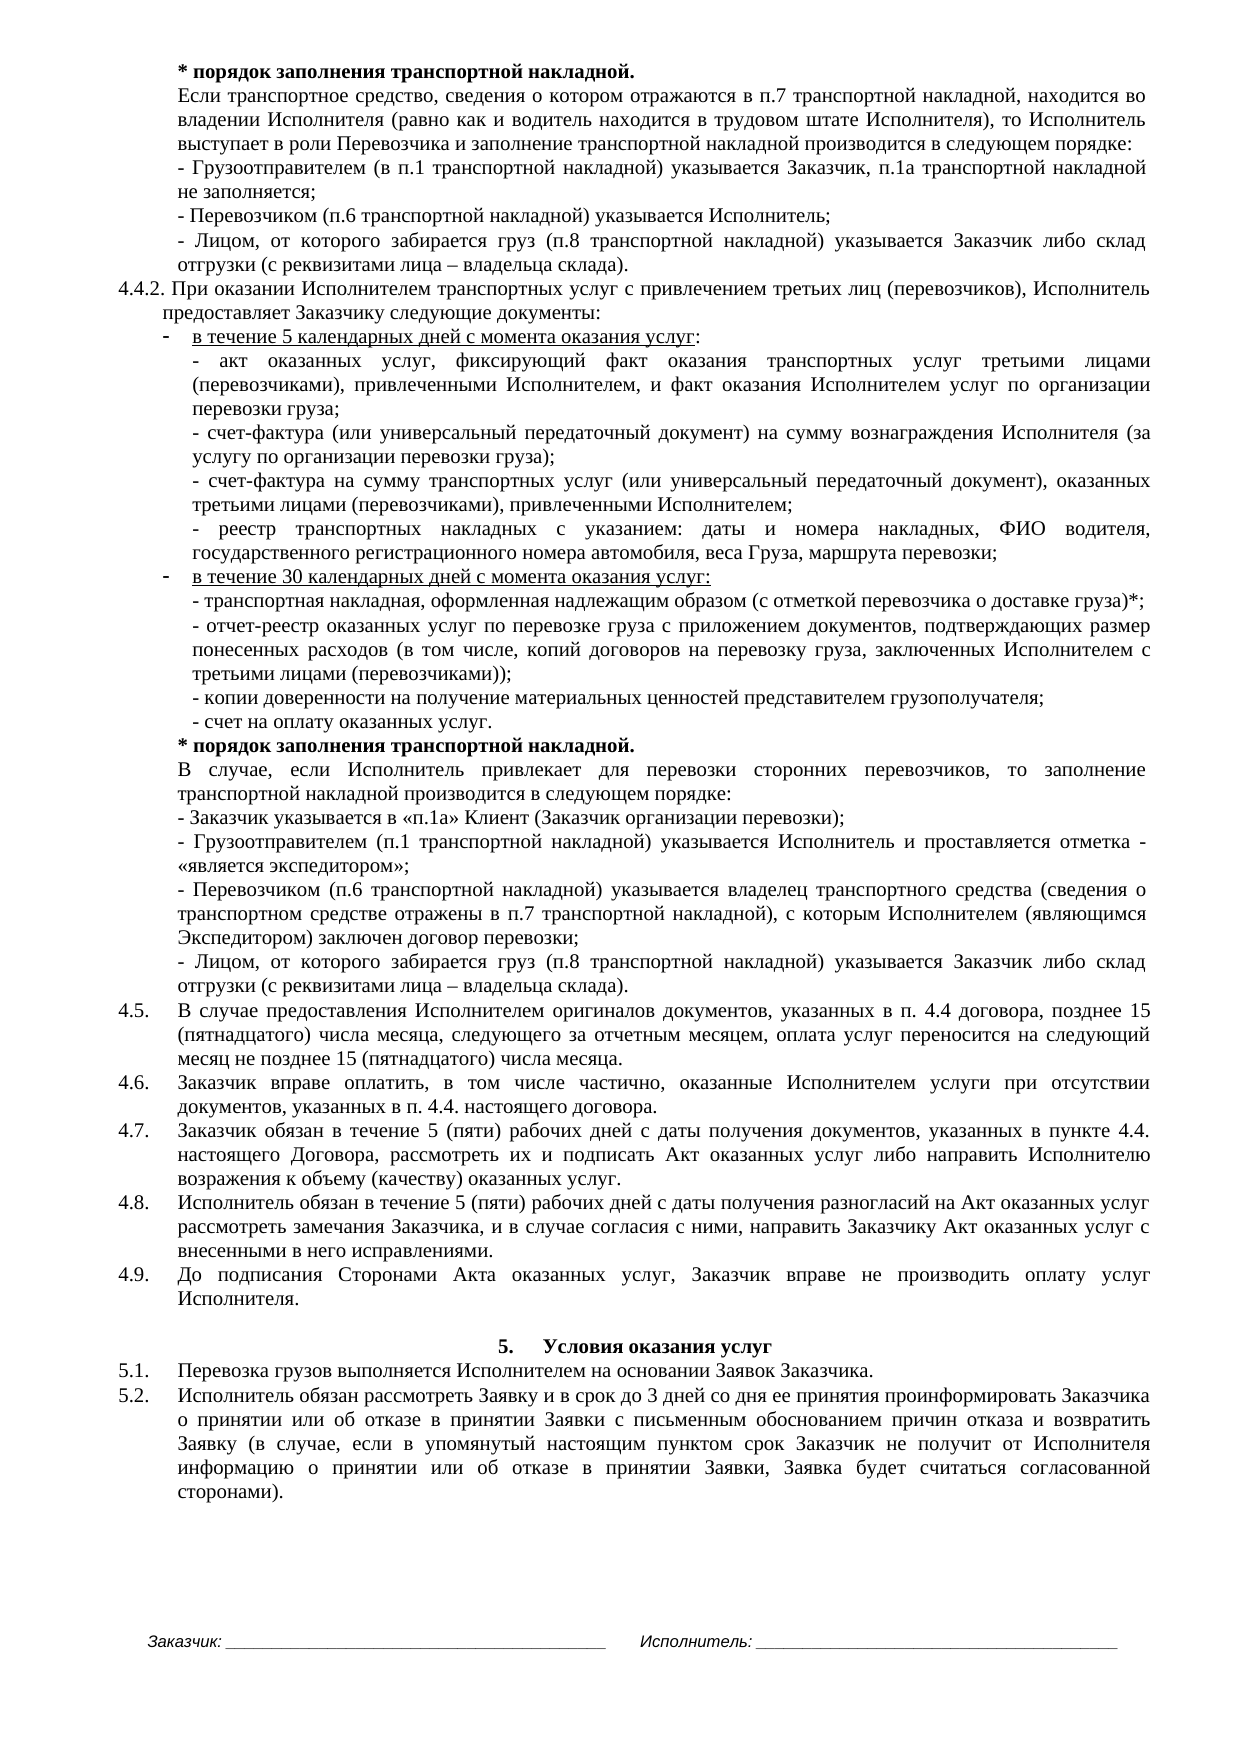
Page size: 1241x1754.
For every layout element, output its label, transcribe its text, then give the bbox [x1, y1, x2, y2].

text - Лицом, от которого забирается груз (п.8 транспортной накладной) указывается Заказчик либо склад отгрузки (с реквизитами лица – владельца склада). [177, 949, 1147, 997]
text - Перевозчиком (п.6 транспортной накладной) указывается владелец транспортного средства (сведения о транспортном средстве отражены в п.7 транспортной накладной), с которым Исполнителем (являющимся Экспедитором) заключен договор перевозки; [177, 877, 1147, 949]
text - Грузоотправителем (в п.1 транспортной накладной) указывается Заказчик, п.1а транспортной накладной не заполняется; [177, 155, 1147, 203]
text В случае, если Исполнитель привлекает для перевозки сторонних перевозчиков, то заполнение транспортной накладной производится в следующем порядке: [177, 757, 1147, 805]
text 4.4.2. При оказании Исполнителем транспортных услуг с привлечением третьих лиц (перевозчиков), Исполнитель предоставляет Заказчику следующие документы: [118, 276, 1152, 324]
list Перевозка грузов выполняется Исполнителем на основании Заявок Заказчика. [118, 1358, 1152, 1382]
text - Перевозчиком (п.6 транспортной накладной) указывается Исполнитель; [177, 203, 1147, 227]
text - акт оказанных услуг, фиксирующий факт оказания транспортных услуг третьими лицами (перевозчиками), привлеченными Исполнителем, и факт оказания Исполнителем услуг по организации перевозки груза; [192, 348, 1152, 420]
text * порядок заполнения транспортной накладной. [177, 59, 1152, 83]
text - Заказчик указывается в «п.1а» Клиент (Заказчик организации перевозки); [177, 805, 1147, 829]
list Заказчик вправе оплатить, в том числе частично, оказанные Исполнителем услуги при отсутствии документов, указанных в п. 4.4. настоящего договора. [118, 1070, 1152, 1118]
text - счет на оплату оказанных услуг. [192, 709, 1152, 733]
text Если транспортное средство, сведения о котором отражаются в п.7 транспортной накладной, находится во владении Исполнителя (равно как и водитель находится в трудовом штате Исполнителя), то Исполнитель выступает в роли Перевозчика и заполнение транспортной накладной производится в следующем порядке: [177, 83, 1147, 155]
list Заказчик обязан в течение 5 (пяти) рабочих дней с даты получения документов, указанных в пункте 4.4. настоящего Договора, рассмотреть их и подписать Акт оказанных услуг либо направить Исполнителю возражения к объему (качеству) оказанных услуг. [118, 1118, 1152, 1190]
text - копии доверенности на получение материальных ценностей представителем грузополучателя; [192, 685, 1152, 709]
list В случае предоставления Исполнителем оригиналов документов, указанных в п. 4.4 договора, позднее 15 (пятнадцатого) числа месяца, следующего за отчетным месяцем, оплата услуг переносится на следующий месяц не позднее 15 (пятнадцатого) числа месяца. [118, 997, 1152, 1070]
text - отчет-реестр оказанных услуг по перевозке груза с приложением документов, подтверждающих размер понесенных расходов (в том числе, копий договоров на перевозку груза, заключенных Исполнителем с третьими лицами (перевозчиками)); [192, 612, 1152, 685]
text - Лицом, от которого забирается груз (п.8 транспортной накладной) указывается Заказчик либо склад отгрузки (с реквизитами лица – владельца склада). [177, 227, 1147, 276]
text - Грузоотправителем (п.1 транспортной накладной) указывается Исполнитель и проставляется отметка - «является экспедитором»; [177, 829, 1147, 877]
list в течение 30 календарных дней с момента оказания услуг: [162, 564, 1152, 588]
text * порядок заполнения транспортной накладной. [177, 733, 1152, 757]
list До подписания Сторонами Акта оказанных услуг, Заказчик вправе не производить оплату услуг Исполнителя. [118, 1262, 1152, 1310]
text - счет-фактура (или универсальный передаточный документ) на сумму вознаграждения Исполнителя (за услугу по организации перевозки груза); [192, 420, 1152, 468]
text - транспортная накладная, оформленная надлежащим образом (с отметкой перевозчика о доставке груза)*; [192, 588, 1152, 612]
list в течение 5 календарных дней с момента оказания услуг: [162, 324, 1152, 348]
list Исполнитель обязан в течение 5 (пяти) рабочих дней с даты получения разногласий на Акт оказанных услуг рассмотреть замечания Заказчика, и в случае согласия с ними, направить Заказчику Акт оказанных услуг с внесенными в него исправлениями. [118, 1190, 1152, 1262]
list Исполнитель обязан рассмотреть Заявку и в срок до 3 дней со дня ее принятия проинформировать Заказчика о принятии или об отказе в принятии Заявки с письменным обоснованием причин отказа и возвратить Заявку (в случае, если в упомянутый настоящим пунктом срок Заказчик не получит от Исполнителя информацию о принятии или об отказе в принятии Заявки, Заявка будет считаться согласованной сторонами). [118, 1382, 1152, 1503]
list Условия оказания услуг [118, 1334, 1152, 1358]
text - счет-фактура на сумму транспортных услуг (или универсальный передаточный документ), оказанных третьими лицами (перевозчиками), привлеченными Исполнителем; [192, 468, 1152, 516]
